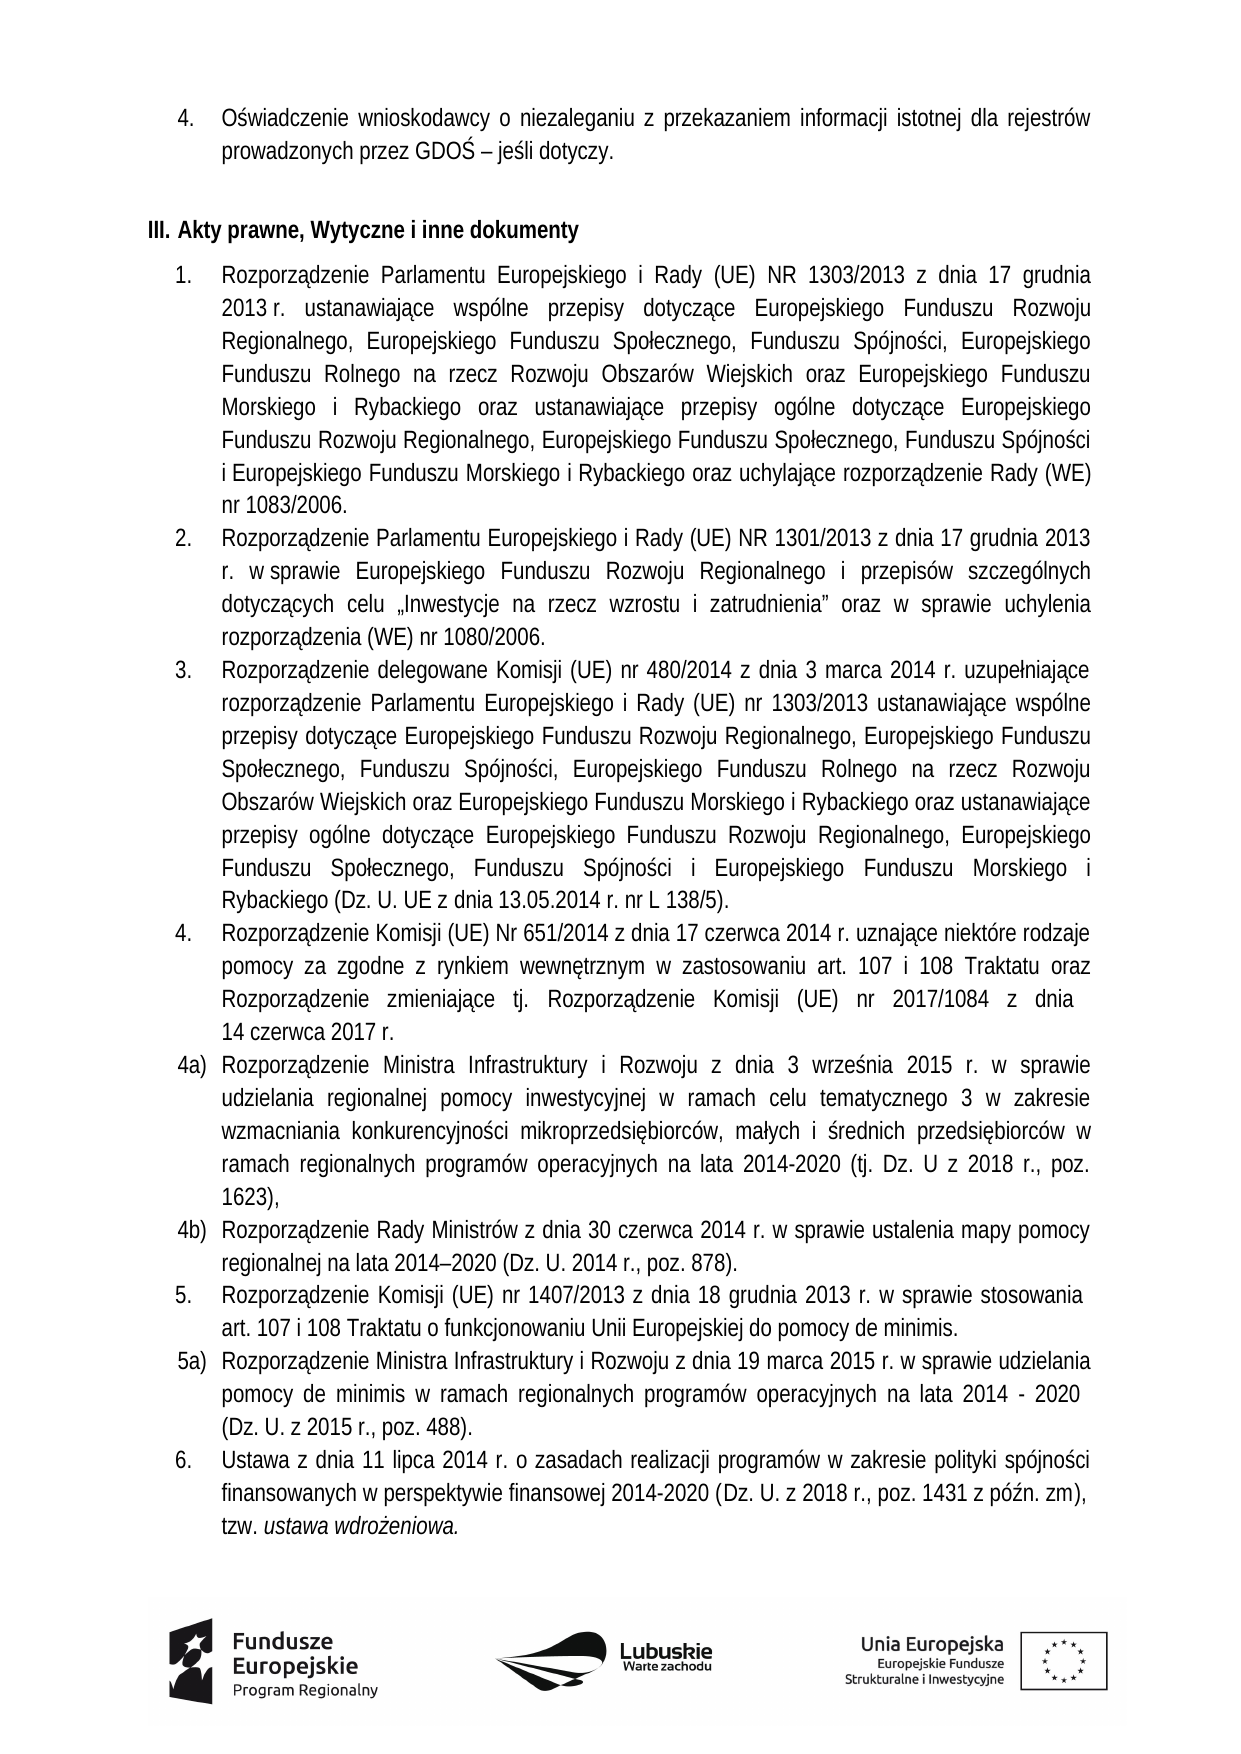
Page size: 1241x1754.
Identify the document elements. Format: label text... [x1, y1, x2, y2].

picture [147, 1597, 1127, 1726]
list Ustawa z dnia 11 lipca 2014 r. o zasadach realizacji programów w zakresie polityki spójności finansowanych w perspektywie finansowej 2014-2020 (Dz. U. z 2018 r., poz. 1431 z późn. zm), tzw. ustawa wdrożeniowa. [192, 1445, 1093, 1539]
list Rozporządzenie Komisji (UE) nr 1407/2013 z dnia 18 grudnia 2013 r. w sprawie stosowania art. 107 i 108 Traktatu o funkcjonowaniu Unii Europejskiej do pomocy de minimis. [192, 1281, 1093, 1342]
list Akty prawne, Wytyczne i inne dokumenty [148, 215, 1093, 243]
list Rozporządzenie delegowane Komisji (UE) nr 480/2014 z dnia 3 marca 2014 r. uzupełniające rozporządzenie Parlamentu Europejskiego i Rady (UE) nr 1303/2013 ustanawiające wspólne przepisy dotyczące Europejskiego Funduszu Rozwoju Regionalnego, Europejskiego Funduszu Społecznego, Funduszu Spójności, Europejskiego Funduszu Rolnego na rzecz Rozwoju Obszarów Wiejskich oraz Europejskiego Funduszu Morskiego i Rybackiego oraz ustanawiające przepisy ogólne dotyczące Europejskiego Funduszu Rozwoju Regionalnego, Europejskiego Funduszu Społecznego, Funduszu Spójności i Europejskiego Funduszu Morskiego i Rybackiego (Dz. U. UE z dnia 13.05.2014 r. nr L 138/5). [192, 655, 1093, 914]
list Rozporządzenie Parlamentu Europejskiego i Rady (UE) NR 1301/2013 z dnia 17 grudnia 2013 r. w sprawie Europejskiego Funduszu Rozwoju Regionalnego i przepisów szczególnych dotyczących celu „Inwestycje na rzecz wzrostu i zatrudnienia” oraz w sprawie uchylenia rozporządzenia (WE) nr 1080/2006. [192, 523, 1093, 651]
list Rozporządzenie Parlamentu Europejskiego i Rady (UE) NR 1303/2013 z dnia 17 grudnia 2013 r. ustanawiające wspólne przepisy dotyczące Europejskiego Funduszu Rozwoju Regionalnego, Europejskiego Funduszu Społecznego, Funduszu Spójności, Europejskiego Funduszu Rolnego na rzecz Rozwoju Obszarów Wiejskich oraz Europejskiego Funduszu Morskiego i Rybackiego oraz ustanawiające przepisy ogólne dotyczące Europejskiego Funduszu Rozwoju Regionalnego, Europejskiego Funduszu Społecznego, Funduszu Spójności i Europejskiego Funduszu Morskiego i Rybackiego oraz uchylające rozporządzenie Rady (WE) nr 1083/2006. [192, 260, 1093, 519]
list 4b) Rozporządzenie Rady Ministrów z dnia 30 czerwca 2014 r. w sprawie ustalenia mapy pomocy regionalnej na lata 2014–2020 (Dz. U. 2014 r., poz. 878). [177, 1215, 1093, 1276]
text 5a) Rozporządzenie Ministra Infrastruktury i Rozwoju z dnia 19 marca 2015 r. w sprawie udzielania pomocy de minimis w ramach regionalnych programów operacyjnych na lata 2014 - 2020 (Dz. U. z 2015 r., poz. 488). [177, 1346, 1093, 1441]
list Rozporządzenie Komisji (UE) Nr 651/2014 z dnia 17 czerwca 2014 r. uznające niektóre rodzaje pomocy za zgodne z rynkiem wewnętrznym w zastosowaniu art. 107 i 108 Traktatu oraz Rozporządzenie zmieniające tj. Rozporządzenie Komisji (UE) nr 2017/1084 z dnia 14 czerwca 2017 r. [192, 918, 1093, 1046]
list 4a) Rozporządzenie Ministra Infrastruktury i Rozwoju z dnia 3 września 2015 r. w sprawie udzielania regionalnej pomocy inwestycyjnej w ramach celu tematycznego 3 w zakresie wzmacniania konkurencyjności mikroprzedsiębiorców, małych i średnich przedsiębiorców w ramach regionalnych programów operacyjnych na lata 2014-2020 (tj. Dz. U z 2018 r., poz. 1623), [177, 1050, 1093, 1210]
text 4. Oświadczenie wnioskodawcy o niezaleganiu z przekazaniem informacji istotnej dla rejestrów prowadzonych przez GDOŚ – jeśli dotyczy. [177, 103, 1093, 165]
